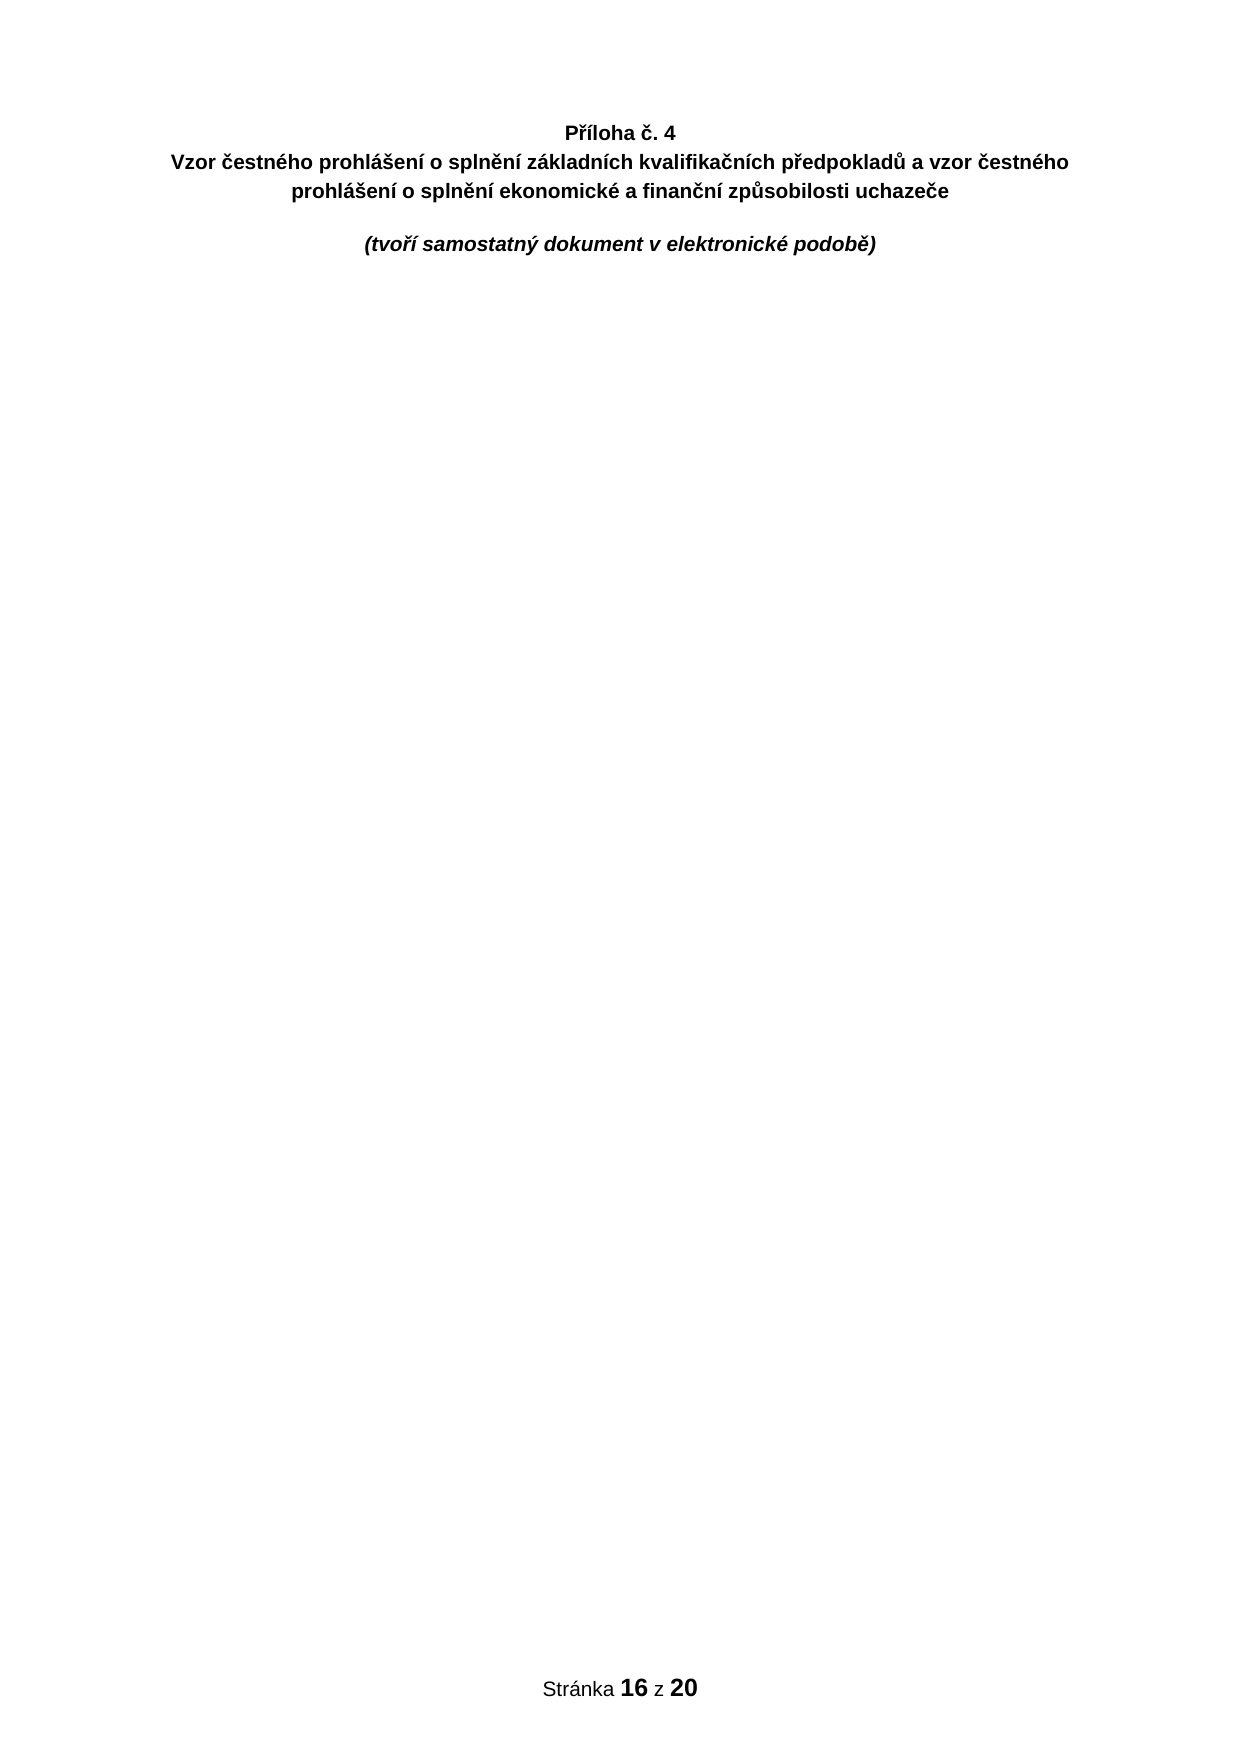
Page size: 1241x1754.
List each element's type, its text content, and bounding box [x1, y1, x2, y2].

text Příloha č. 4 [148, 115, 1092, 144]
text Vzor čestného prohlášení o splnění základních kvalifikačních předpokladů a vzor čestného prohlášení o splnění ekonomické a finanční způsobilosti uchazeče [148, 144, 1092, 203]
text (tvoří samostatný dokument v elektronické podobě) [148, 232, 1092, 256]
